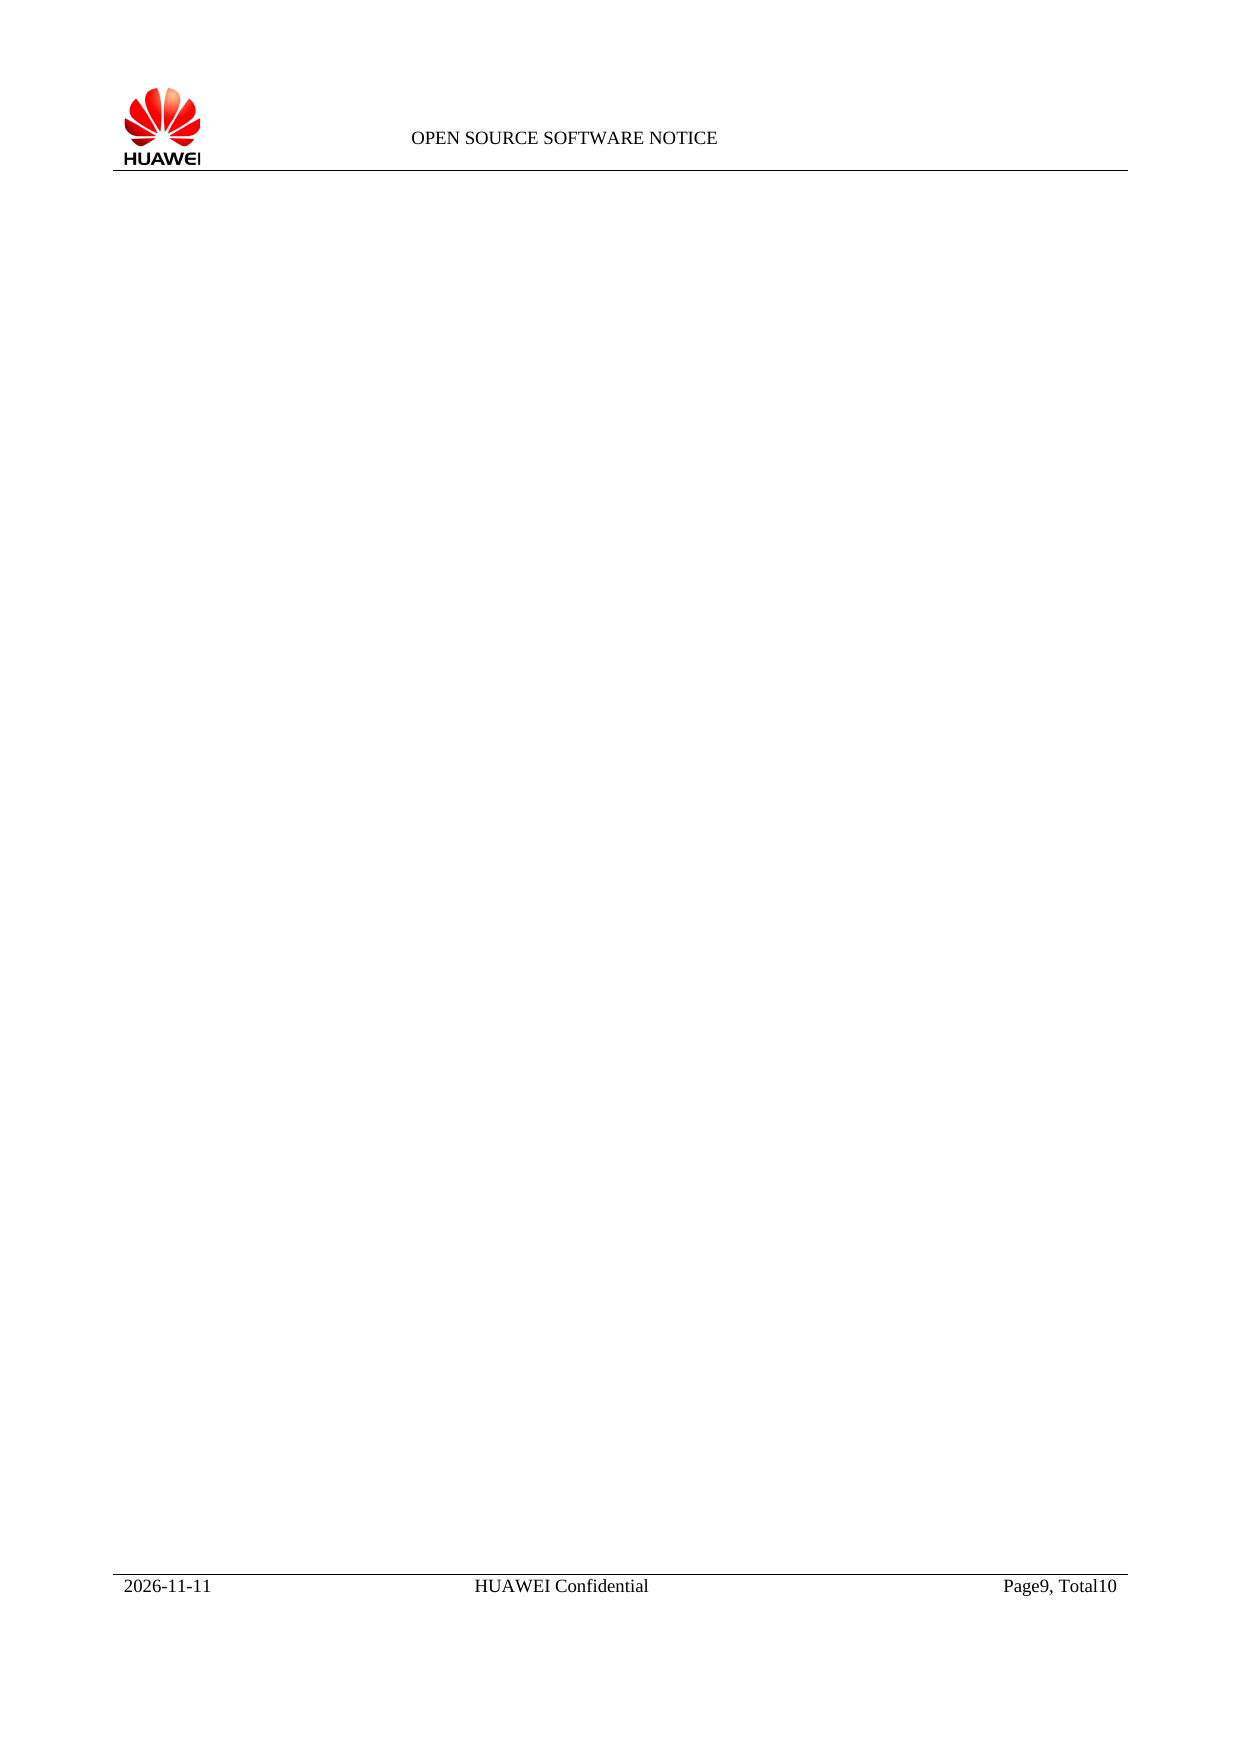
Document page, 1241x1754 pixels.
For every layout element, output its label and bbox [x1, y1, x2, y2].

picture [124, 88, 201, 165]
